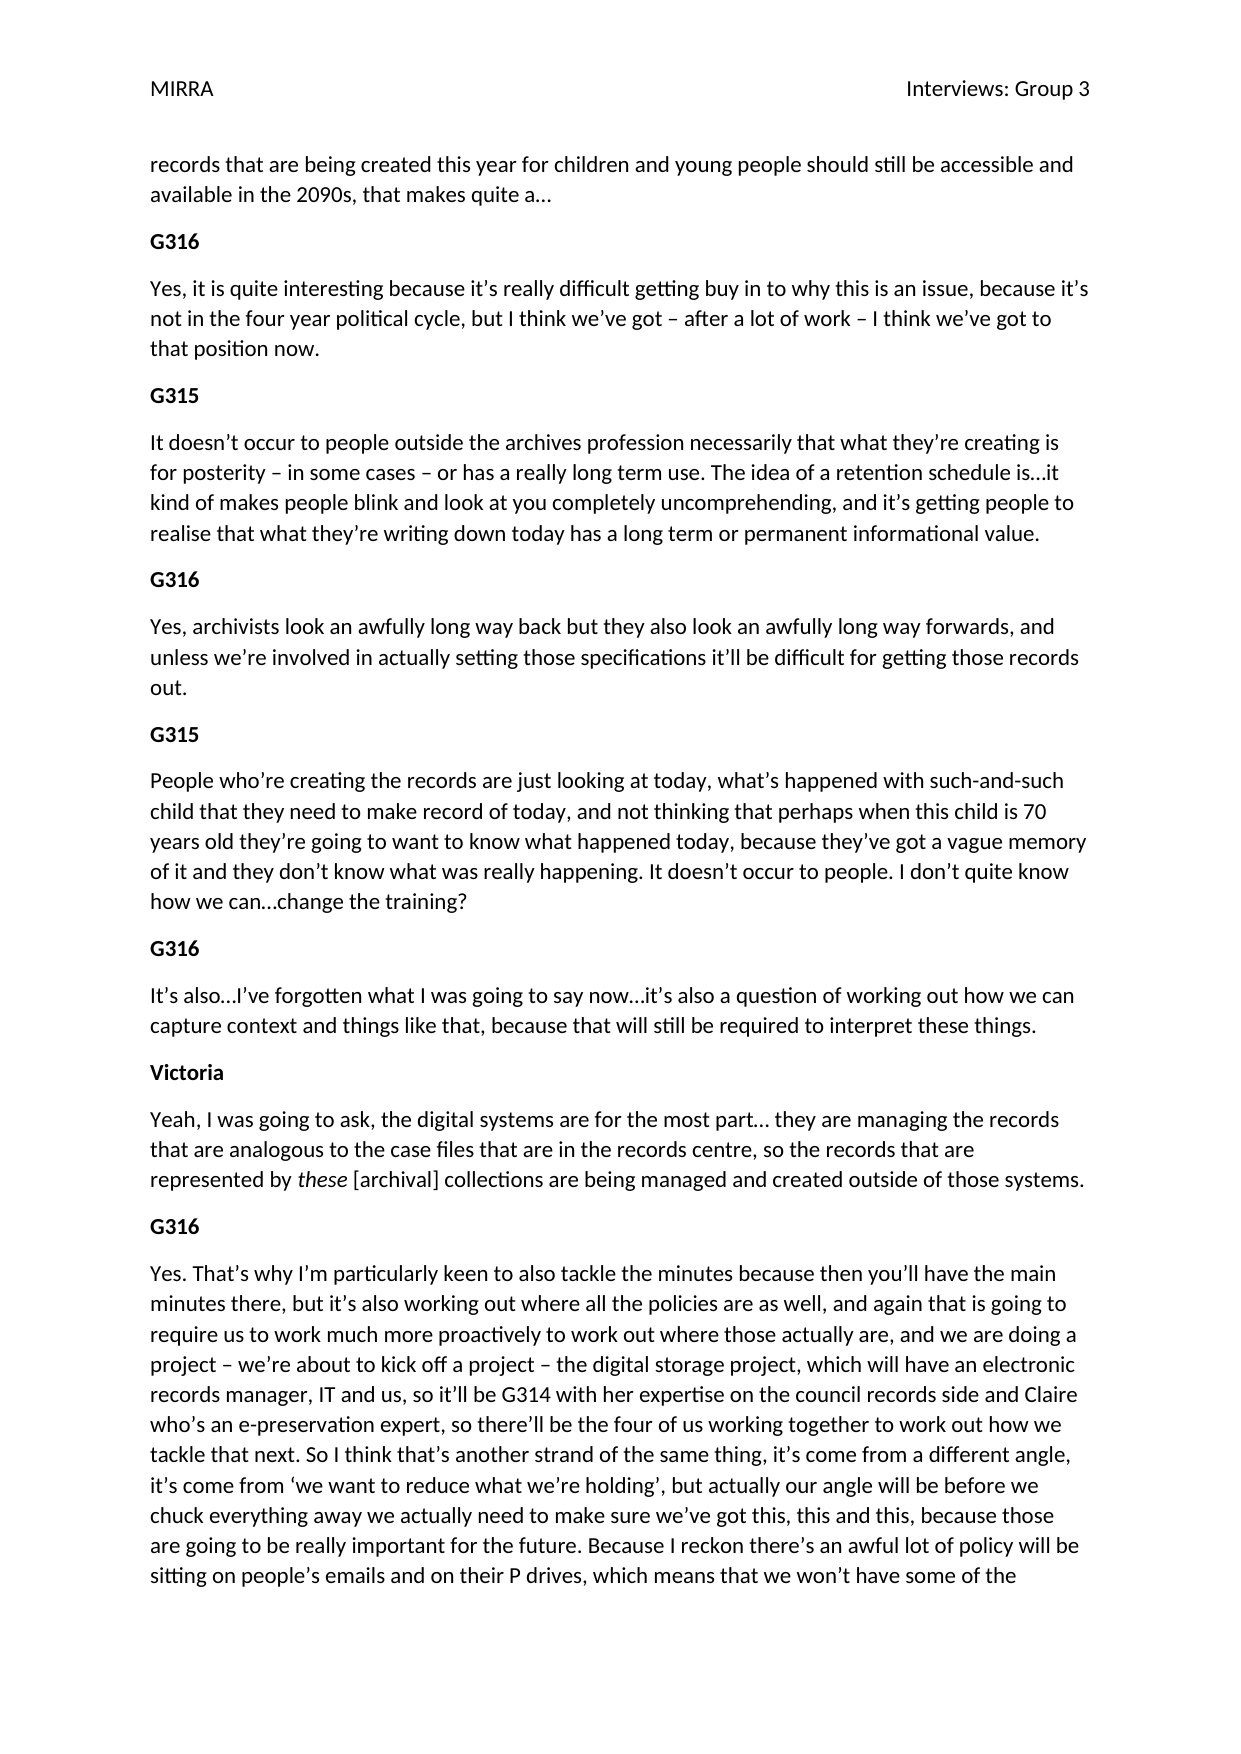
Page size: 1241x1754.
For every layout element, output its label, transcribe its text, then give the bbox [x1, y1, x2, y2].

text People who’re creating the records are just looking at today, what’s happened with such-and-such child that they need to make record of today, and not thinking that perhaps when this child is 70 years old they’re going to want to know what happened today, because they’ve got a vague memory of it and they don’t know what was really happening. It doesn’t occur to people. I don’t quite know how we can…change the training? [150, 767, 1090, 916]
text G315 [150, 381, 1090, 409]
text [150, 1259, 1090, 1589]
text G315 [150, 720, 1090, 748]
text G316 [150, 1212, 1090, 1241]
text Yeah, I was going to ask, the digital systems are for the most part… they are managing the records that are analogous to the case files that are in the records centre, so the records that are represented by these [archival] collections are being managed and created outside of those systems. [150, 1105, 1090, 1194]
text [150, 150, 1090, 208]
text G316 [150, 566, 1090, 594]
text Yes, it is quite interesting because it’s really difficult getting buy in to why this is an issue, because it’s not in the four year political cycle, but I think we’ve got – after a lot of work – I think we’ve got to that position now. [150, 274, 1090, 362]
text G316 [150, 227, 1090, 255]
text G316 [150, 934, 1090, 962]
text Victoria [150, 1058, 1090, 1086]
text Yes, archivists look an awfully long way back but they also look an awfully long way forwards, and unless we’re involved in actually setting those specifications it’ll be difficult for getting those records out. [150, 612, 1090, 701]
text It’s also…I’ve forgotten what I was going to say now…it’s also a question of working out how we can capture context and things like that, because that will still be required to interpret these things. [150, 981, 1090, 1039]
text It doesn’t occur to people outside the archives profession necessarily that what they’re creating is for posterity – in some cases – or has a really long term use. The idea of a retention schedule is…it kind of makes people blink and look at you completely uncomprehending, and it’s getting people to realise that what they’re writing down today has a long term or permanent informational value. [150, 428, 1090, 547]
